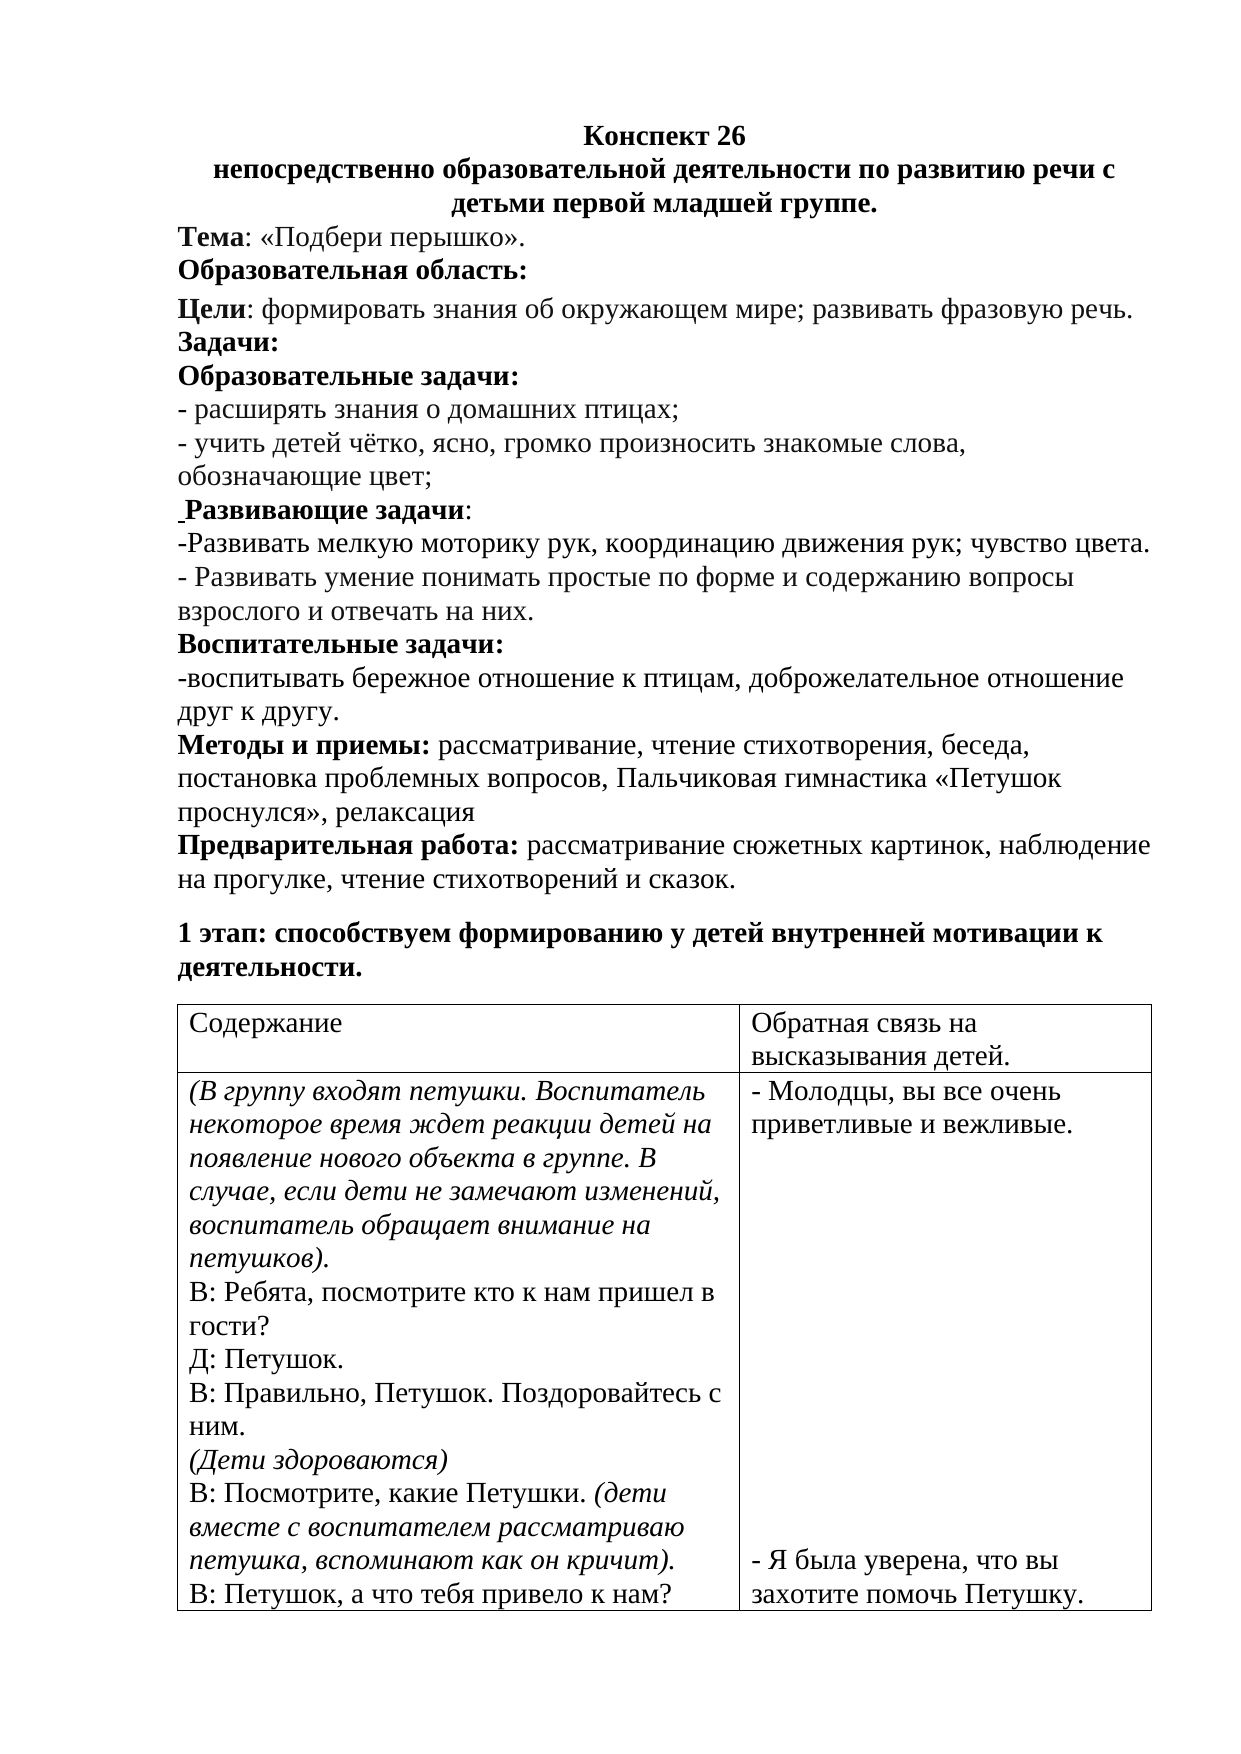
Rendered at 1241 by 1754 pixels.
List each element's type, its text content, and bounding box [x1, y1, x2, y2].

text - учить детей чётко, ясно, громко произносить знакомые слова, обозначающие цвет; [177, 425, 1152, 492]
table_header Содержание [178, 1005, 739, 1072]
text - Развивать умение понимать простые по форме и содержанию вопросы взрослого и отвечать на них. [177, 559, 1152, 626]
text Цели: формировать знания об окружающем мире; развивать фразовую речь. [177, 291, 1152, 324]
text Развивающие задачи: [177, 492, 1152, 526]
text Конспект 26 [177, 118, 1152, 152]
text Образовательная область: [177, 252, 1152, 286]
table_header Обратная связь на высказывания детей. [740, 1005, 1151, 1072]
text Предварительная работа: рассматривание сюжетных картинок, наблюдение на прогулке, чтение стихотворений и сказок. [177, 827, 1152, 894]
text Задачи: [177, 324, 1152, 358]
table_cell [740, 1073, 1151, 1609]
text Методы и приемы: рассматривание, чтение стихотворения, беседа, постановка проблемных вопросов, Пальчиковая гимнастика «Петушок проснулся», релаксация [177, 727, 1152, 827]
text Образовательные задачи: [177, 358, 1152, 391]
text непосредственно образовательной деятельности по развитию речи с детьми первой младшей группе. [177, 152, 1152, 219]
text Воспитательные задачи: [177, 626, 1152, 660]
text -воспитывать бережное отношение к птицам, доброжелательное отношение друг к другу. [177, 660, 1152, 727]
text -Развивать мелкую моторику рук, координацию движения рук; чувство цвета. [177, 526, 1152, 559]
text - расширять знания о домашних птицах; [177, 391, 1152, 425]
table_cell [178, 1073, 739, 1609]
text Тема: «Подбери перышко». [177, 219, 1152, 252]
text 1 этап: способствуем формированию у детей внутренней мотивации к деятельности. [177, 916, 1152, 983]
